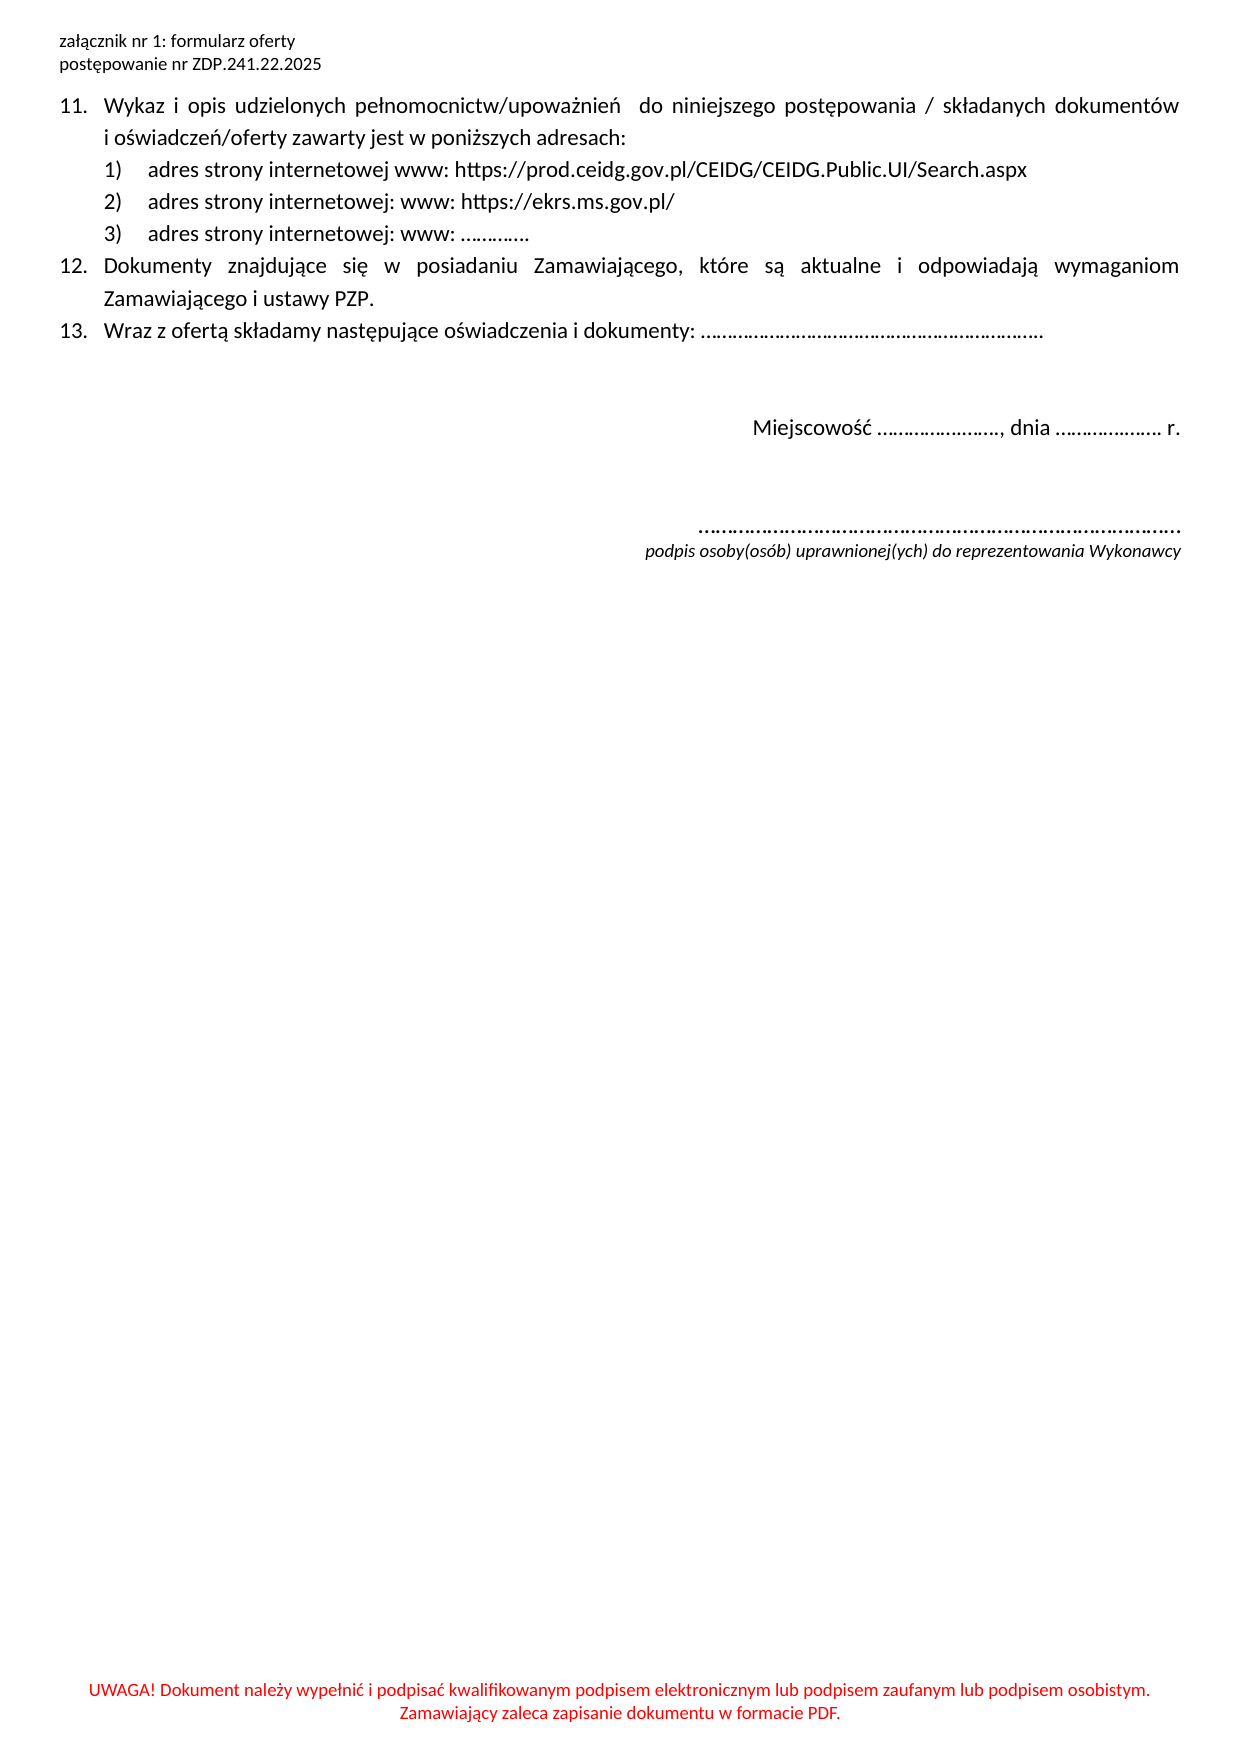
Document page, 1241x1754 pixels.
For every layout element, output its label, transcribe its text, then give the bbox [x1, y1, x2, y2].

list adres strony internetowej: www: …………. [103, 219, 1181, 247]
list Wraz z ofertą składamy następujące oświadczenia i dokumenty: ……………………………………………………….. [59, 316, 1181, 344]
text Miejscowość …………….……., dnia ………….……. r. [59, 413, 1181, 441]
list adres strony internetowej: www: https://ekrs.ms.gov.pl/ [103, 187, 1181, 215]
text ………………………………………………………………………… [59, 509, 1181, 540]
list adres strony internetowej www: https://prod.ceidg.gov.pl/CEIDG/CEIDG.Public.UI/Search.aspx [103, 155, 1181, 183]
list Dokumenty znajdujące się w posiadaniu Zamawiającego, które są aktualne i odpowiadają wymaganiom Zamawiającego i ustawy PZP. [59, 252, 1181, 312]
list Wykaz i opis udzielonych pełnomocnictw/upoważnień do niniejszego postępowania / składanych dokumentów i oświadczeń/oferty zawarty jest w poniższych adresach: [59, 91, 1181, 151]
text podpis osoby(osób) uprawnionej(ych) do reprezentowania Wykonawcy [59, 540, 1181, 563]
